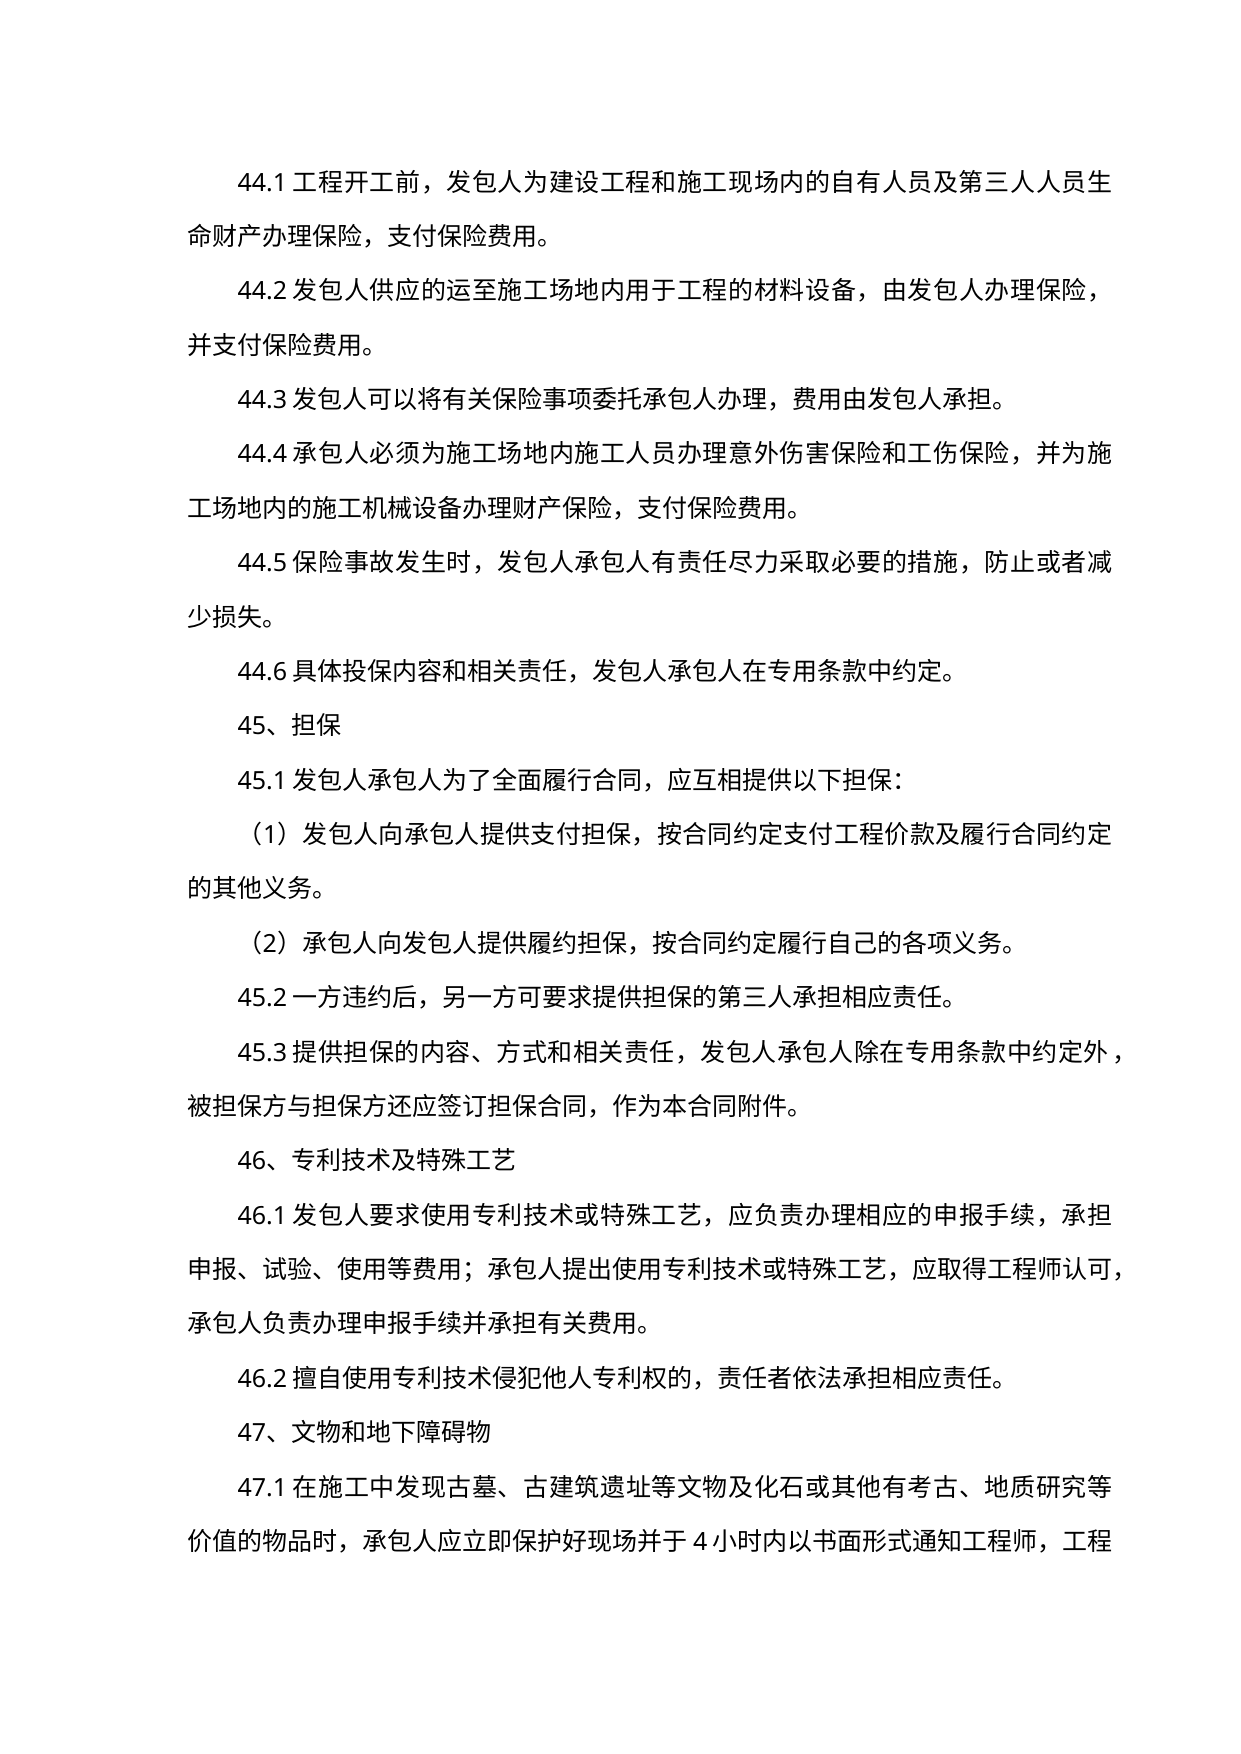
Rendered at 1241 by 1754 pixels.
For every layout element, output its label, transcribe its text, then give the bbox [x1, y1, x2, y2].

text 44.5保险事故发生时，发包人承包人有责任尽力采取必要的措施，防止或者减少损失。 [187, 543, 1112, 633]
text 46、专利技术及特殊工艺 [187, 1141, 1112, 1177]
text 45.1发包人承包人为了全面履行合同，应互相提供以下担保： [187, 760, 1112, 796]
text 44.3发包人可以将有关保险事项委托承包人办理，费用由发包人承担。 [187, 379, 1112, 416]
text 47、文物和地下障碍物 [187, 1413, 1112, 1449]
text （1）发包人向承包人提供支付担保，按合同约定支付工程价款及履行合同约定的其他义务。 [187, 814, 1112, 905]
text 46.1发包人要求使用专利技术或特殊工艺，应负责办理相应的申报手续，承担申报、试验、使用等费用；承包人提出使用专利技术或特殊工艺，应取得工程师认可，承包人负责办理申报手续并承担有关费用。 [187, 1195, 1112, 1340]
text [187, 1467, 1112, 1558]
text 45.3提供担保的内容、方式和相关责任，发包人承包人除在专用条款中约定外，被担保方与担保方还应签订担保合同，作为本合同附件。 [187, 1032, 1112, 1123]
text （2）承包人向发包人提供履约担保，按合同约定履行自己的各项义务。 [187, 923, 1112, 959]
text 45.2一方违约后，另一方可要求提供担保的第三人承担相应责任。 [187, 978, 1112, 1014]
text 44.6具体投保内容和相关责任，发包人承包人在专用条款中约定。 [187, 651, 1112, 688]
text 44.1工程开工前，发包人为建设工程和施工现场内的自有人员及第三人人员生命财产办理保险，支付保险费用。 [187, 162, 1112, 253]
text 46.2擅自使用专利技术侵犯他人专利权的，责任者依法承担相应责任。 [187, 1358, 1112, 1394]
text 44.2发包人供应的运至施工场地内用于工程的材料设备，由发包人办理保险，并支付保险费用。 [187, 271, 1112, 361]
text 45、担保 [187, 706, 1112, 742]
text 44.4承包人必须为施工场地内施工人员办理意外伤害保险和工伤保险，并为施工场地内的施工机械设备办理财产保险，支付保险费用。 [187, 434, 1112, 524]
